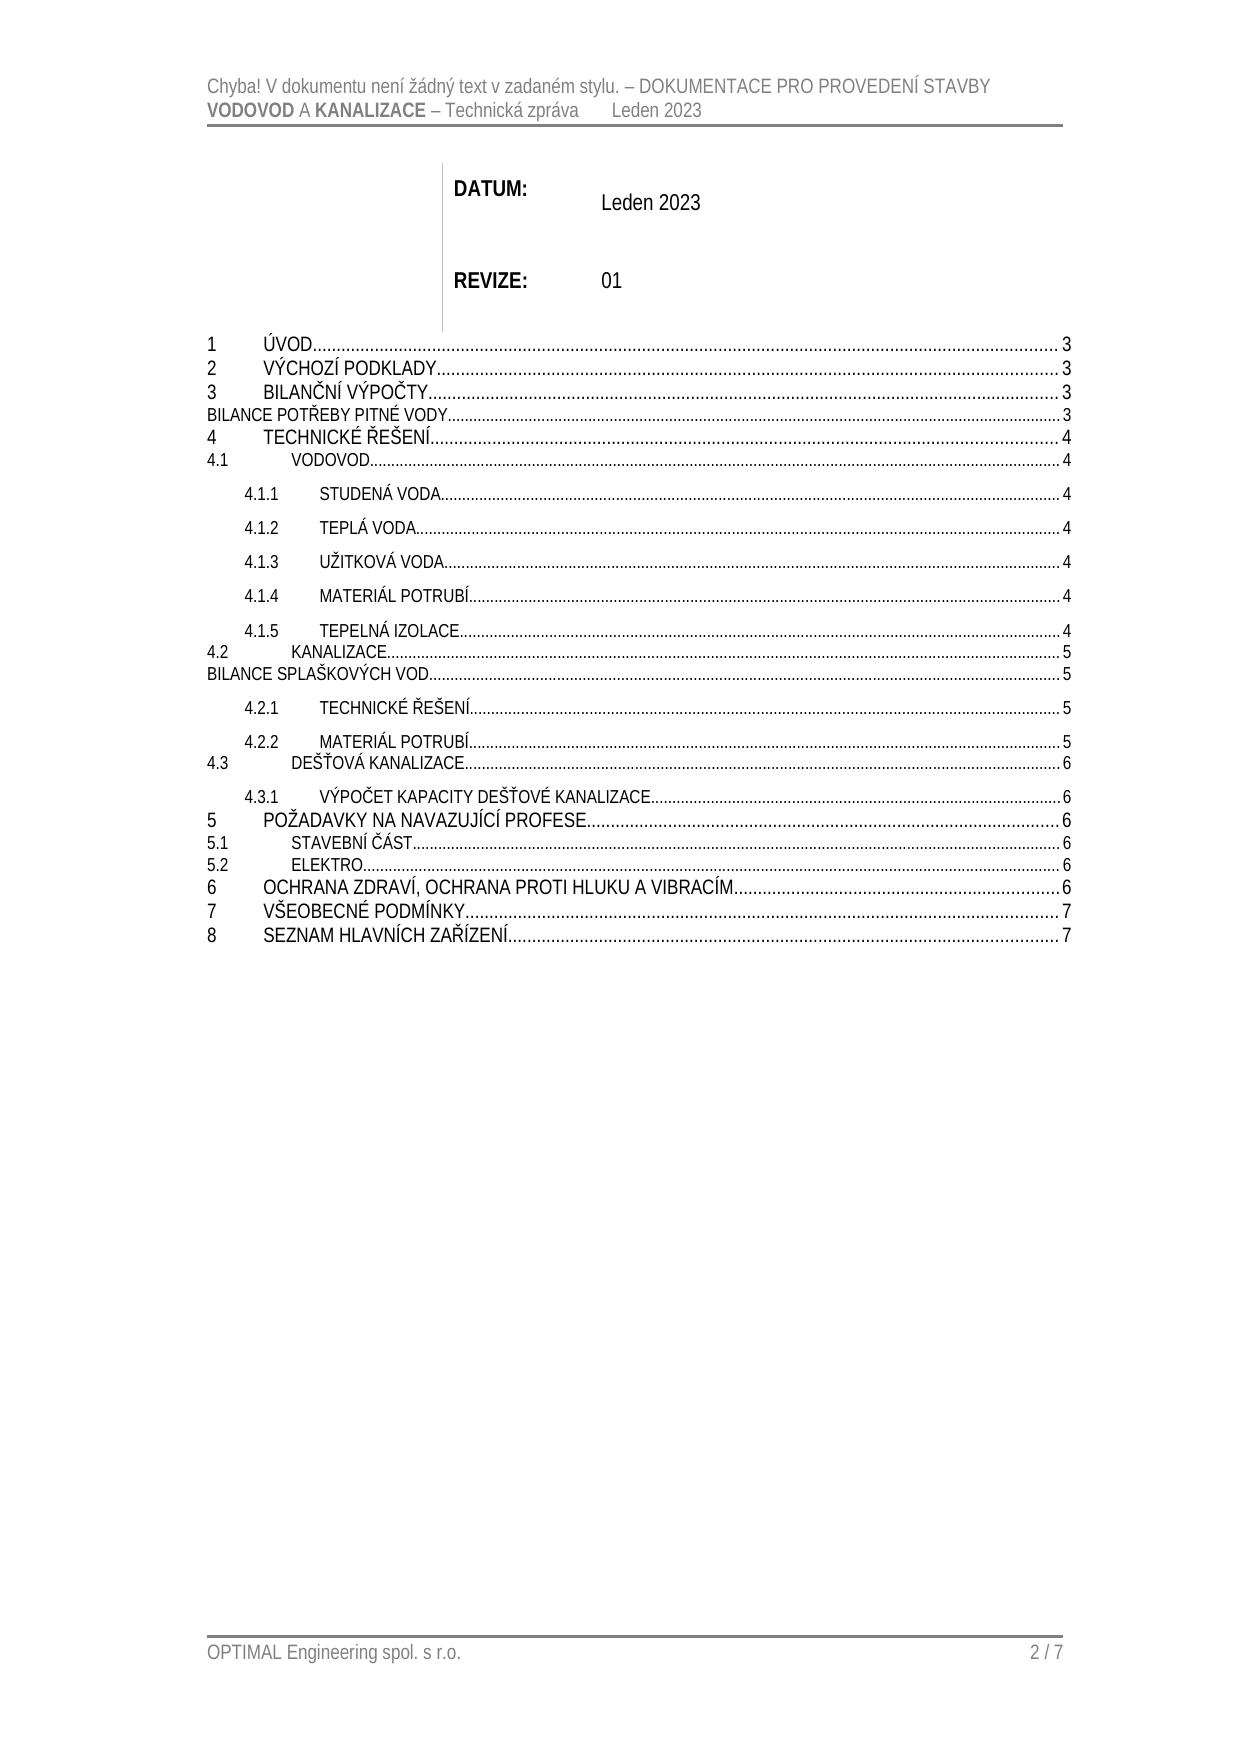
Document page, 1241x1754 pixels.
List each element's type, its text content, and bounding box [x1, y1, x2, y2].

text 4.2 KANALIZACE 5 [207, 641, 1063, 663]
text 4.1.3 Užitková voda 4 [244, 551, 1063, 573]
text 7 Všeobecné podmínky 7 [207, 899, 1063, 923]
text Bilance splaškových vod 5 [207, 663, 1063, 684]
text 3 Bilanční výpočty 3 [207, 380, 1063, 404]
text 4.2.2 MATERIÁL POTRUBÍ 5 [244, 731, 1063, 752]
text 5.1 Stavební část 6 [207, 832, 1063, 853]
text 4.1.4 MATERIÁL POTRUBÍ 4 [244, 585, 1063, 607]
text 5.2 Elektro 6 [207, 853, 1063, 875]
text 4.1.2 Teplá voda 4 [244, 517, 1063, 539]
text 4.3 DEŠŤOVÁ KANALIZACE 6 [207, 752, 1063, 774]
text 2 Výchozí podklady 3 [207, 356, 1063, 380]
text 4 technické řešení 4 [207, 425, 1063, 449]
text 1 Úvod 3 [207, 332, 1063, 356]
text 8 Seznam hlavních zařízení 7 [207, 923, 1063, 947]
table_cell 01 [590, 254, 1000, 332]
table_cell revize: [443, 254, 590, 332]
text 4.1.1 Studená voda 4 [244, 483, 1063, 505]
table_cell Datum: [443, 163, 590, 254]
text 5 Požadavky na navazující profese 6 [207, 808, 1063, 832]
text 4.1 VODOVOD 4 [207, 449, 1063, 471]
text 4.1.5 TEPELNÁ IZOLACE 4 [244, 619, 1063, 641]
table_cell Leden 2023 [590, 163, 1000, 254]
text bilance potřeby pitné vody 3 [207, 404, 1063, 425]
text 4.2.1 Technické řešení 5 [244, 697, 1063, 718]
text 4.3.1 VÝPOČET KAPACITY DEŠŤOVÉ KANALIZACE 6 [244, 786, 1063, 808]
text 6 Ochrana zdraví, ochrana proti hluku a vibracím 6 [207, 875, 1063, 899]
